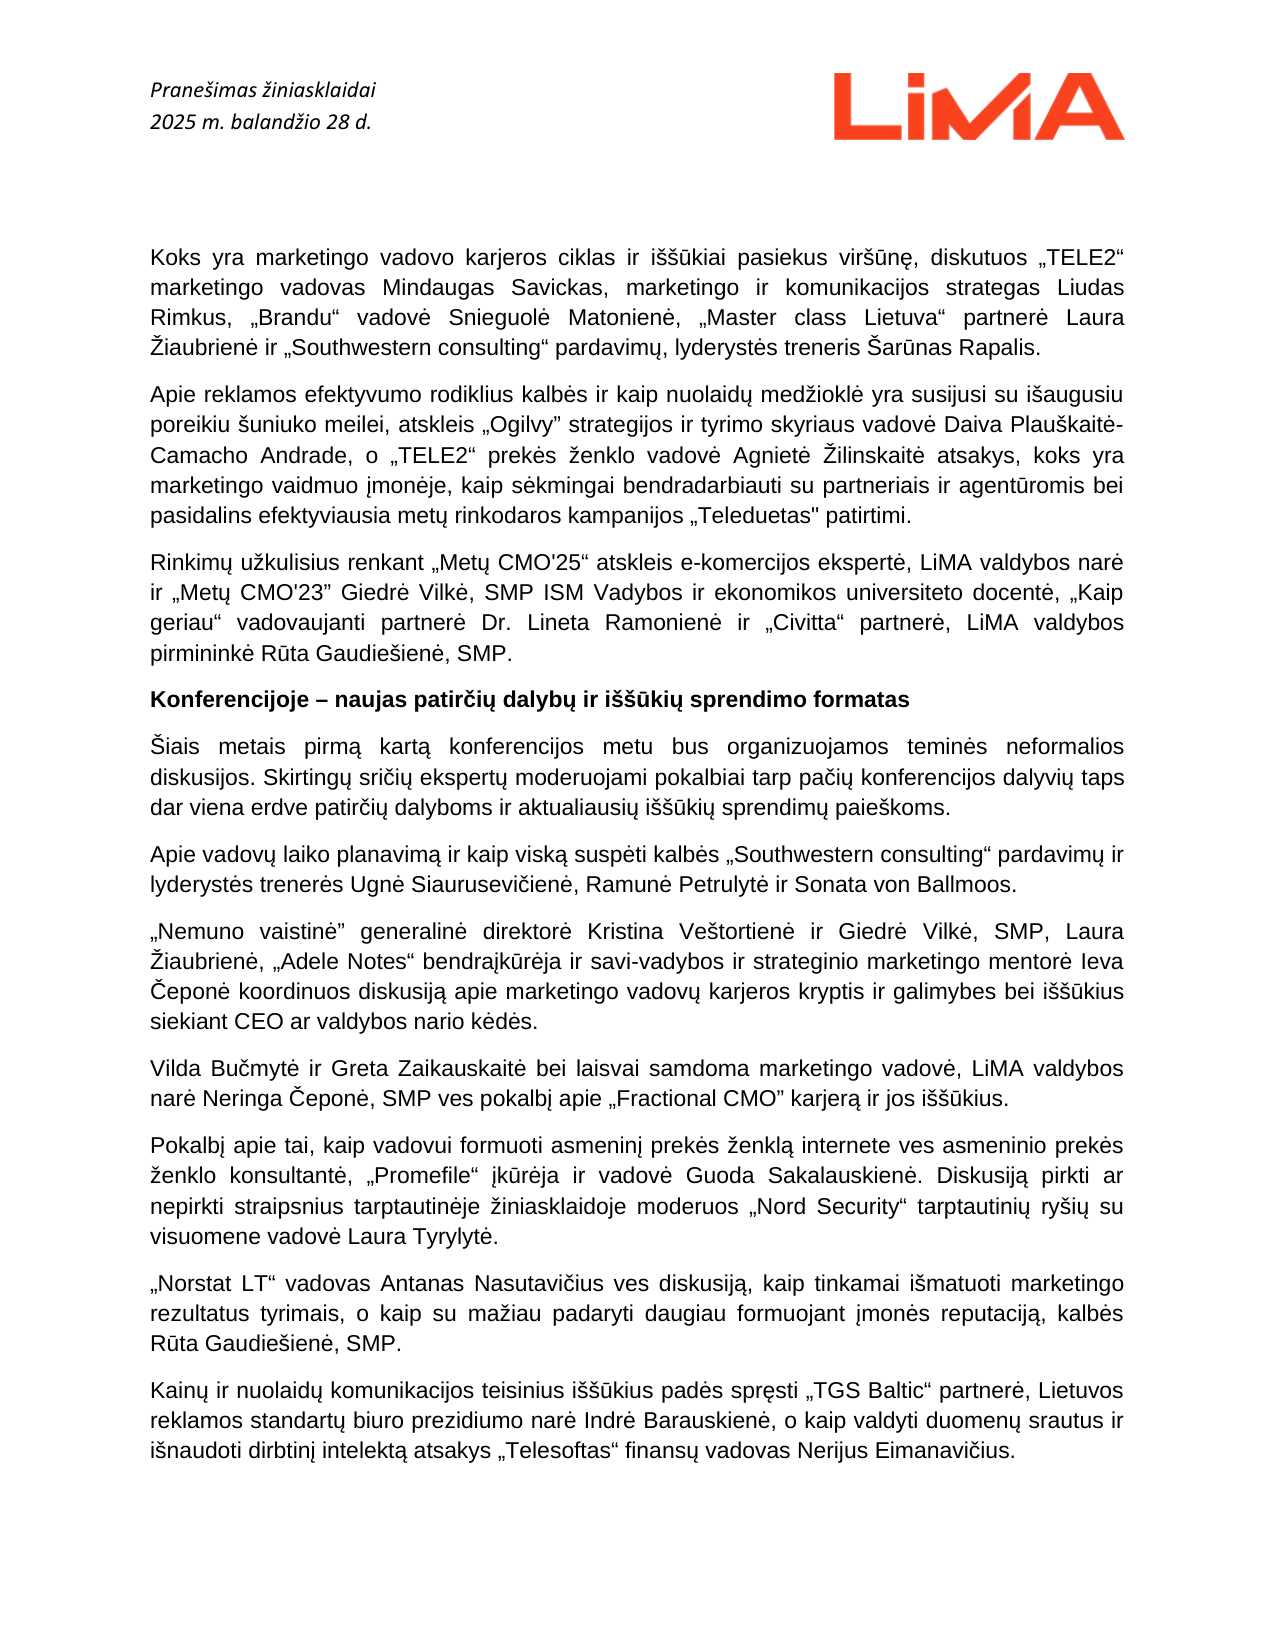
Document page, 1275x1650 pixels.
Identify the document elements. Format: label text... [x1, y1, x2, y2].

text „Nemuno vaistinė” generalinė direktorė Kristina Veštortienė ir Giedrė Vilkė, SMP, Laura Žiaubrienė, „Adele Notes“ bendraįkūrėja ir savi-vadybos ir strateginio marketingo mentorė Ieva Čeponė koordinuos diskusiją apie marketingo vadovų karjeros kryptis ir galimybes bei iššūkius siekiant CEO ar valdybos nario kėdės. [150, 918, 1125, 1035]
text Pokalbį apie tai, kaip vadovui formuoti asmeninį prekės ženklą internete ves asmeninio prekės ženklo konsultantė, „Promefile“ įkūrėja ir vadovė Guoda Sakalauskienė. Diskusiją pirkti ar nepirkti straipsnius tarptautinėje žiniasklaidoje moderuos „Nord Security“ tarptautinių ryšių su visuomene vadovė Laura Tyrylytė. [150, 1132, 1125, 1249]
text Rinkimų užkulisius renkant „Metų CMO'25“ atskleis e-komercijos ekspertė, LiMA valdybos narė ir „Metų CMO'23” Giedrė Vilkė, SMP ISM Vadybos ir ekonomikos universiteto docentė, „Kaip geriau“ vadovaujanti partnerė Dr. Lineta Ramonienė ir „Civitta“ partnerė, LiMA valdybos pirmininkė Rūta Gaudiešienė, SMP. [150, 549, 1125, 666]
text Kainų ir nuolaidų komunikacijos teisinius iššūkius padės spręsti „TGS Baltic“ partnerė, Lietuvos reklamos standartų biuro prezidiumo narė Indrė Barauskienė, o kaip valdyti duomenų srautus ir išnaudoti dirbtinį intelektą atsakys „Telesoftas“ finansų vadovas Nerijus Eimanavičius. [150, 1377, 1125, 1464]
text „Norstat LT“ vadovas Antanas Nasutavičius ves diskusiją, kaip tinkamai išmatuoti marketingo rezultatus tyrimais, o kaip su mažiau padaryti daugiau formuojant įmonės reputaciją, kalbės Rūta Gaudiešienė, SMP. [150, 1270, 1125, 1357]
text Konferencijoje – naujas patirčių dalybų ir iššūkių sprendimo formatas [150, 686, 1125, 713]
text Apie reklamos efektyvumo rodiklius kalbės ir kaip nuolaidų medžioklė yra susijusi su išaugusiu poreikiu šuniuko meilei, atskleis „Ogilvy” strategijos ir tyrimo skyriaus vadovė Daiva Plauškaitė-Camacho Andrade, o „TELE2“ prekės ženklo vadovė Agnietė Žilinskaitė atsakys, koks yra marketingo vaidmuo įmonėje, kaip sėkmingai bendradarbiauti su partneriais ir agentūromis bei pasidalins efektyviausia metų rinkodaros kampanijos „Teleduetas" patirtimi. [150, 381, 1125, 528]
text Koks yra marketingo vadovo karjeros ciklas ir iššūkiai pasiekus viršūnę, diskutuos „TELE2“ marketingo vadovas Mindaugas Savickas, marketingo ir komunikacijos strategas Liudas Rimkus, „Brandu“ vadovė Snieguolė Matonienė, „Master class Lietuva“ partnerė Laura Žiaubrienė ir „Southwestern consulting“ pardavimų, lyderystės treneris Šarūnas Rapalis. [150, 244, 1125, 361]
text Šiais metais pirmą kartą konferencijos metu bus organizuojamos teminės neformalios diskusijos. Skirtingų sričių ekspertų moderuojami pokalbiai tarp pačių konferencijos dalyvių taps dar viena erdve patirčių dalyboms ir aktualiausių iššūkių sprendimų paieškoms. [150, 760, 1125, 820]
text Apie vadovų laiko planavimą ir kaip viską suspėti kalbės „Southwestern consulting“ pardavimų ir lyderystės trenerės Ugnė Siaurusevičienė, Ramunė Petrulytė ir Sonata von Ballmoos. [150, 841, 1125, 897]
picture [834, 73, 1125, 140]
text Vilda Bučmytė ir Greta Zaikauskaitė bei laisvai samdoma marketingo vadovė, LiMA valdybos narė Neringa Čeponė, SMP ves pokalbį apie „Fractional CMO” karjerą ir jos iššūkius. [150, 1055, 1125, 1112]
